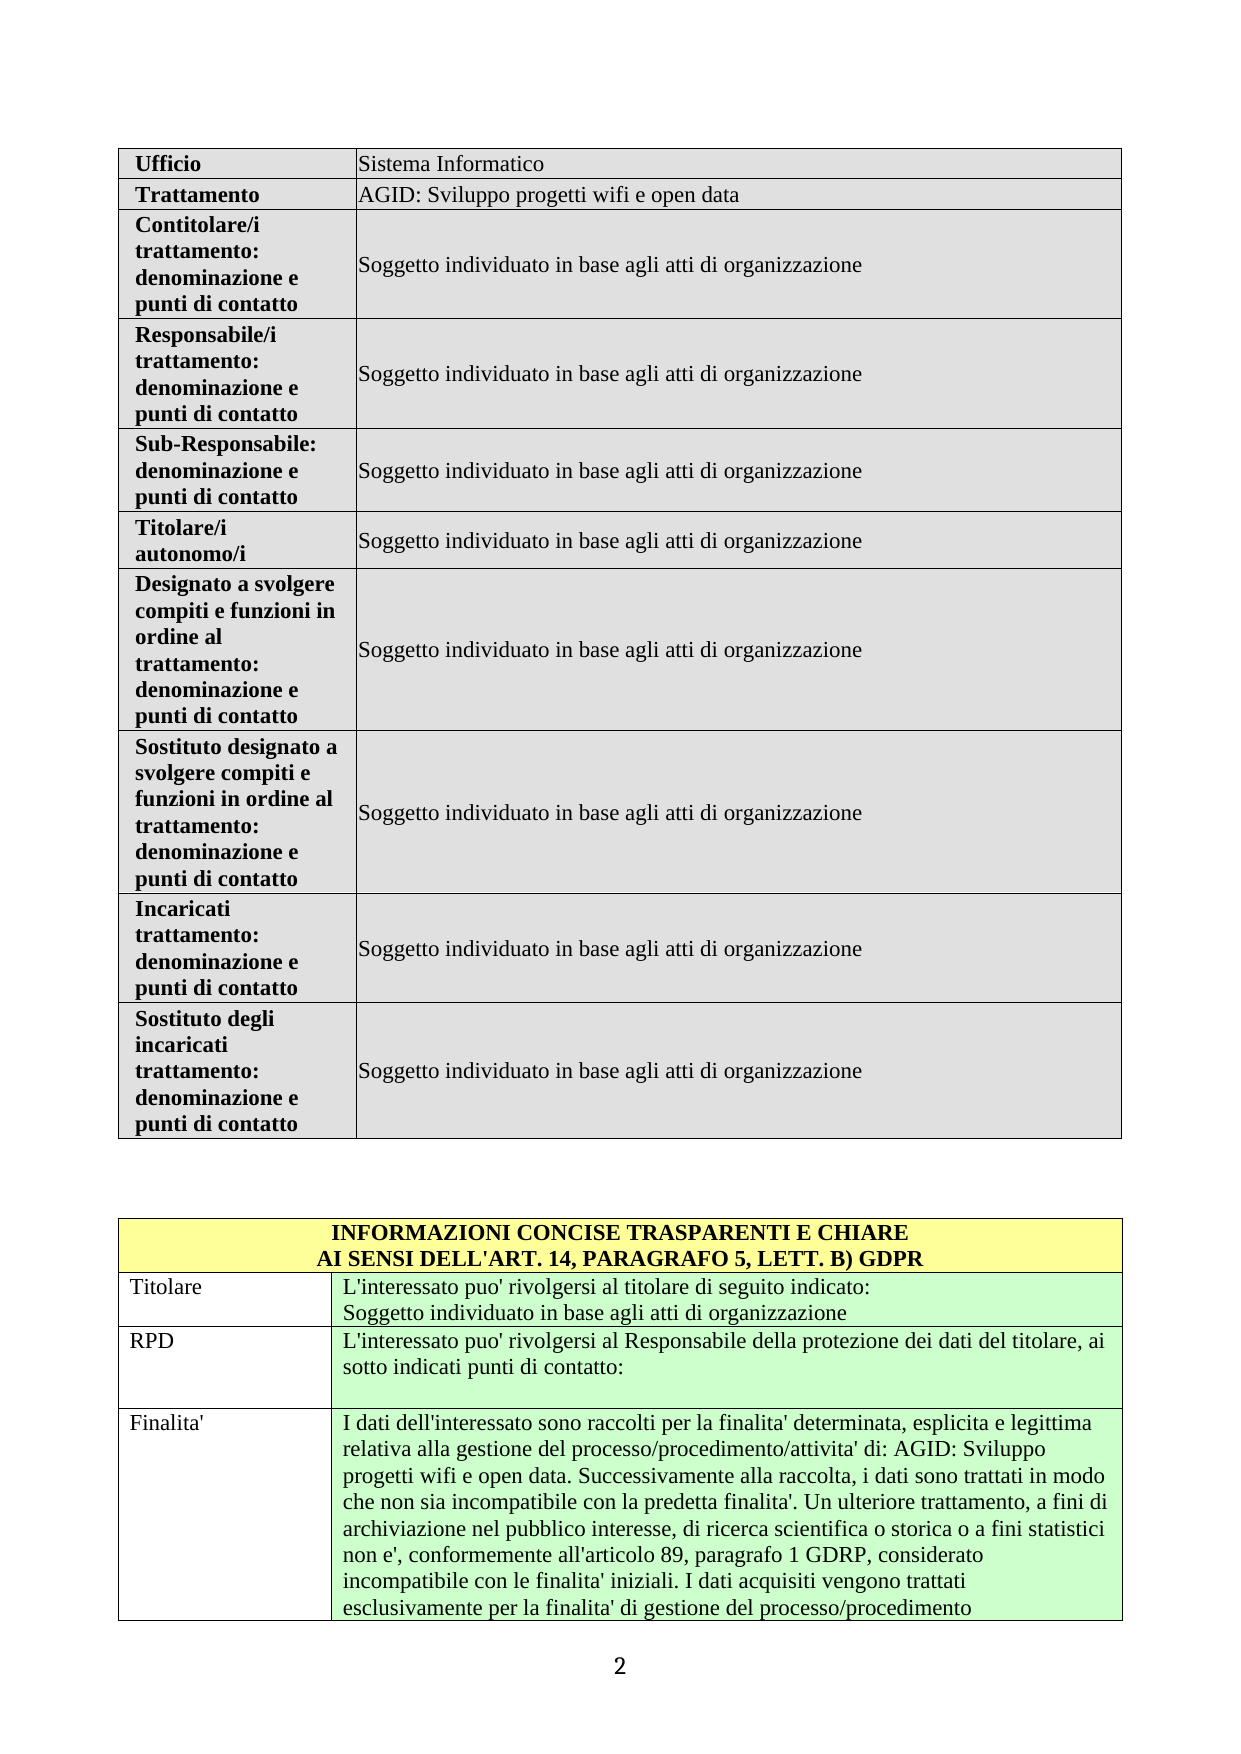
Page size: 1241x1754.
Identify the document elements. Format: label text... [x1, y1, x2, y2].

table_cell Soggetto individuato in base agli atti di organizzazione [357, 731, 1121, 892]
table_cell Soggetto individuato in base agli atti di organizzazione [357, 569, 1121, 730]
table_cell L'interessato puo' rivolgersi al titolare di seguito indicato: Soggetto individuato in base agli atti di organizzazione [332, 1273, 1122, 1326]
table_cell Titolare [119, 1273, 331, 1326]
table_cell Soggetto individuato in base agli atti di organizzazione [357, 1003, 1121, 1138]
table_cell Soggetto individuato in base agli atti di organizzazione [357, 512, 1121, 568]
table_cell RPD [119, 1327, 331, 1408]
table_cell Trattamento [119, 179, 356, 209]
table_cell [332, 1409, 1122, 1620]
table_cell Soggetto individuato in base agli atti di organizzazione [357, 894, 1121, 1002]
table_cell Finalita' [119, 1409, 331, 1620]
table_cell Contitolare/i trattamento: denominazione e punti di contatto [119, 210, 356, 318]
table_cell Sostituto degli incaricati trattamento: denominazione e punti di contatto [119, 1003, 356, 1138]
table_cell Soggetto individuato in base agli atti di organizzazione [357, 319, 1121, 428]
table_cell L'interessato puo' rivolgersi al Responsabile della protezione dei dati del titolare, ai sotto indicati punti di contatto: [332, 1327, 1122, 1408]
table_cell AGID: Sviluppo progetti wifi e open data [357, 179, 1121, 209]
table_cell Soggetto individuato in base agli atti di organizzazione [357, 429, 1121, 511]
table_cell Sostituto designato a svolgere compiti e funzioni in ordine al trattamento: denominazione e punti di contatto [119, 731, 356, 892]
table_cell Titolare/i autonomo/i [119, 512, 356, 568]
table_cell Ufficio [119, 149, 356, 178]
table_header INFORMAZIONI CONCISE TRASPARENTI E CHIARE AI SENSI DELL'ART. 14, PARAGRAFO 5, LETT. B) GDPR [119, 1219, 1122, 1272]
table_cell Responsabile/i trattamento: denominazione e punti di contatto [119, 319, 356, 428]
table_cell Sub-Responsabile: denominazione e punti di contatto [119, 429, 356, 511]
table_cell Soggetto individuato in base agli atti di organizzazione [357, 210, 1121, 318]
table_cell Sistema Informatico [357, 149, 1121, 178]
table_cell Designato a svolgere compiti e funzioni in ordine al trattamento: denominazione e punti di contatto [119, 569, 356, 730]
table_cell Incaricati trattamento: denominazione e punti di contatto [119, 894, 356, 1002]
